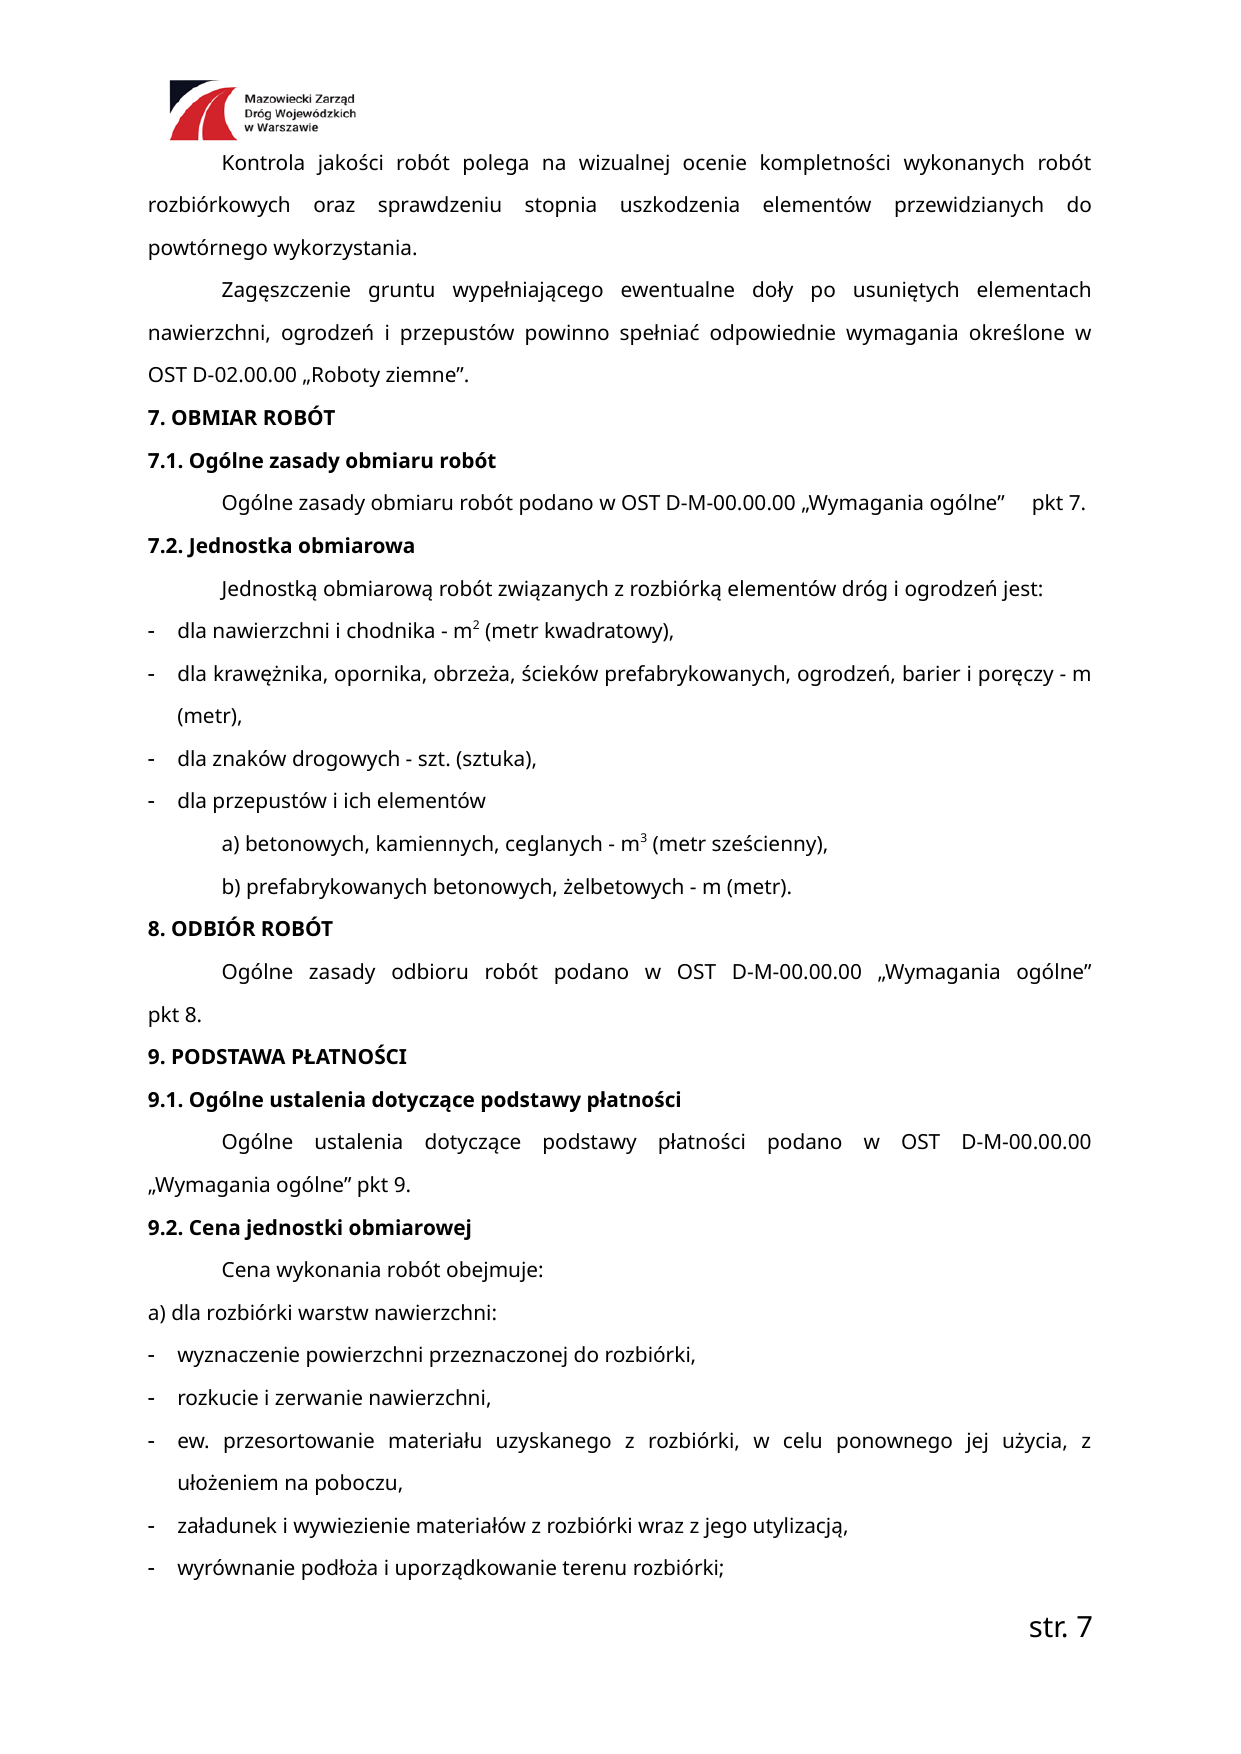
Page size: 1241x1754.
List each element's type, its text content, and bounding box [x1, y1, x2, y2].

list 7. OBMIAR ROBÓT [148, 403, 1093, 432]
list a) betonowych, kamiennych, ceglanych - m3 (metr sześcienny), [148, 829, 1093, 858]
list dla znaków drogowych - szt. (sztuka), [148, 744, 1093, 772]
list 7.2. Jednostka obmiarowa [148, 531, 1093, 559]
list wyznaczenie powierzchni przeznaczonej do rozbiórki, [148, 1341, 1093, 1369]
list 8. ODBIÓR ROBÓT [148, 914, 1093, 943]
list Kontrola jakości robót polega na wizualnej ocenie kompletności wykonanych robót rozbiórkowych oraz sprawdzeniu stopnia uszkodzenia elementów przewidzianych do powtórnego wykorzystania. [148, 148, 1093, 261]
list rozkucie i zerwanie nawierzchni, [148, 1383, 1093, 1412]
list wyrównanie podłoża i uporządkowanie terenu rozbiórki; [148, 1553, 1093, 1582]
list 9.2. Cena jednostki obmiarowej [148, 1213, 1093, 1241]
list Ogólne zasady obmiaru robót podano w OST D-M-00.00.00 „Wymagania ogólne” pkt 7. [148, 488, 1093, 517]
list Zagęszczenie gruntu wypełniającego ewentualne doły po usuniętych elementach nawierzchni, ogrodzeń i przepustów powinno spełniać odpowiednie wymagania określone w OST D-02.00.00 „Roboty ziemne”. [148, 275, 1093, 389]
picture [147, 73, 374, 146]
list dla nawierzchni i chodnika - m2 (metr kwadratowy), [148, 616, 1093, 645]
list 9.1. Ogólne ustalenia dotyczące podstawy płatności [148, 1085, 1093, 1113]
list dla krawężnika, opornika, obrzeża, ścieków prefabrykowanych, ogrodzeń, barier i poręczy - m (metr), [148, 659, 1093, 730]
list 7.1. Ogólne zasady obmiaru robót [148, 446, 1093, 474]
list dla przepustów i ich elementów [148, 787, 1093, 815]
list Cena wykonania robót obejmuje: [148, 1255, 1093, 1284]
list Ogólne ustalenia dotyczące podstawy płatności podano w OST D-M-00.00.00 „Wymagania ogólne” pkt 9. [148, 1127, 1093, 1198]
list Jednostką obmiarową robót związanych z rozbiórką elementów dróg i ogrodzeń jest: [148, 574, 1093, 602]
list b) prefabrykowanych betonowych, żelbetowych - m (metr). [148, 872, 1093, 900]
list 9. PODSTAWA PŁATNOŚCI [148, 1042, 1093, 1071]
list Ogólne zasady odbioru robót podano w OST D-M-00.00.00 „Wymagania ogólne” pkt 8. [148, 957, 1093, 1028]
list ew. przesortowanie materiału uzyskanego z rozbiórki, w celu ponownego jej użycia, z ułożeniem na poboczu, [148, 1426, 1093, 1497]
list a) dla rozbiórki warstw nawierzchni: [148, 1298, 1093, 1326]
list załadunek i wywiezienie materiałów z rozbiórki wraz z jego utylizacją, [148, 1511, 1093, 1539]
